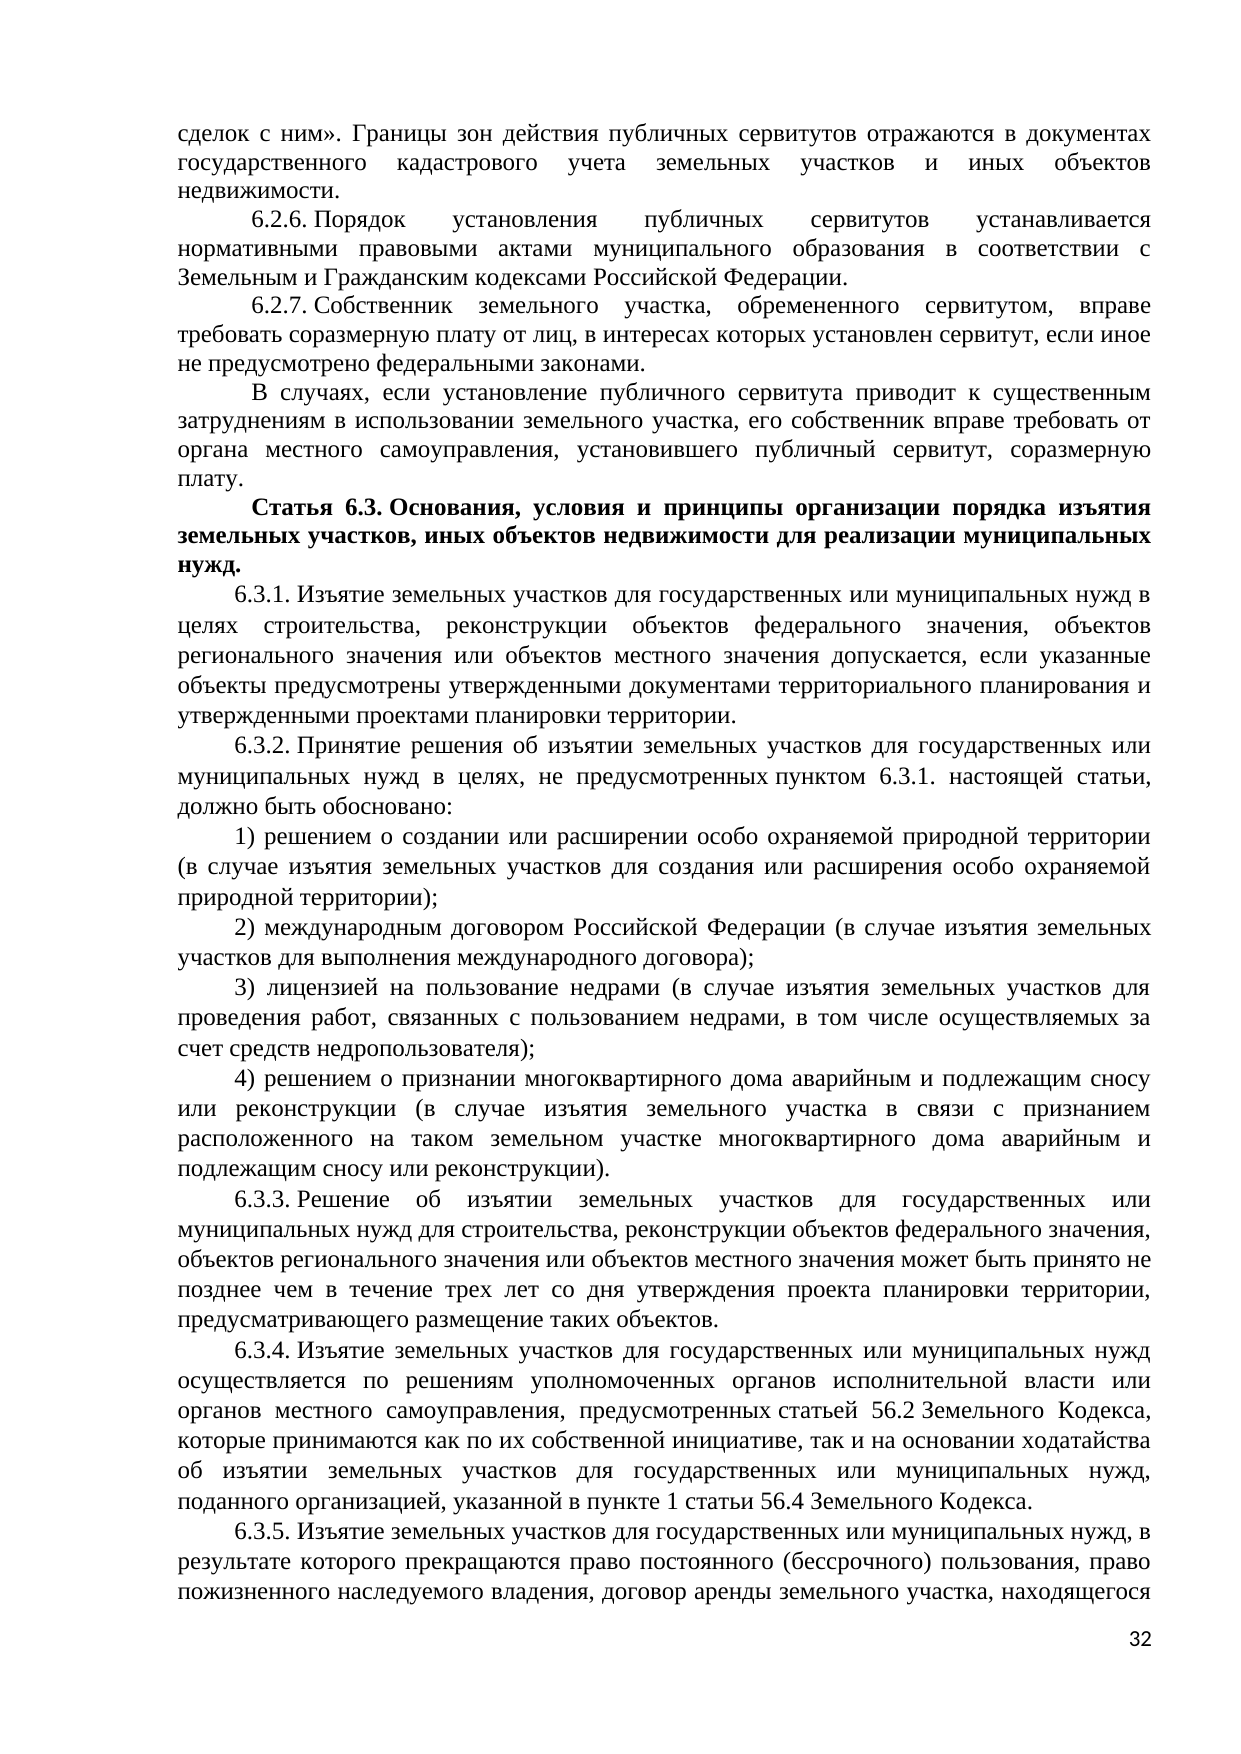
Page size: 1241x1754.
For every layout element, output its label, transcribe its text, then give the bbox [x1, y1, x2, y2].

text 6.3.2. Принятие решения об изъятии земельных участков для государственных или муниципальных нужд в целях, не предусмотренных пунктом 6.3.1. настоящей статьи, должно быть обосновано: [177, 729, 1152, 820]
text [177, 118, 1152, 204]
text 6.2.7. Собственник земельного участка, обремененного сервитутом, вправе требовать соразмерную плату от лиц, в интересах которых установлен сервитут, если иное не предусмотрено федеральными законами. [177, 291, 1152, 377]
text 2) международным договором Российской Федерации (в случае изъятия земельных участков для выполнения международного договора); [177, 910, 1152, 971]
text 4) решением о признании многоквартирного дома аварийным и подлежащим сносу или реконструкции (в случае изъятия земельного участка в связи с признанием расположенного на таком земельном участке многоквартирного дома аварийным и подлежащим сносу или реконструкции). [177, 1061, 1152, 1182]
text 6.3.3. Решение об изъятии земельных участков для государственных или муниципальных нужд для строительства, реконструкции объектов федерального значения, объектов регионального значения или объектов местного значения может быть принято не позднее чем в течение трех лет со дня утверждения проекта планировки территории, предусматривающего размещение таких объектов. [177, 1182, 1152, 1333]
text 6.2.6. Порядок установления публичных сервитутов устанавливается нормативными правовыми актами муниципального образования в соответствии с Земельным и Гражданским кодексами Российской Федерации. [177, 204, 1152, 291]
list Статья 6.3. Основания, условия и принципы организации порядка изъятия земельных участков, иных объектов недвижимости для реализации муниципальных нужд. [177, 492, 1152, 578]
text В случаях, если установление публичного сервитута приводит к существенным затруднениям в использовании земельного участка, его собственник вправе требовать от органа местного самоуправления, установившего публичный сервитут, соразмерную плату. [177, 377, 1152, 492]
text 6.3.4. Изъятие земельных участков для государственных или муниципальных нужд осуществляется по решениям уполномоченных органов исполнительной власти или органов местного самоуправления, предусмотренных статьей 56.2 Земельного Кодекса, которые принимаются как по их собственной инициативе, так и на основании ходатайства об изъятии земельных участков для государственных или муниципальных нужд, поданного организацией, указанной в пункте 1 статьи 56.4 Земельного Кодекса. [177, 1333, 1152, 1514]
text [177, 1514, 1152, 1605]
text 1) решением о создании или расширении особо охраняемой природной территории (в случае изъятия земельных участков для создания или расширения особо охраняемой природной территории); [177, 820, 1152, 910]
text 6.3.1. Изъятие земельных участков для государственных или муниципальных нужд в целях строительства, реконструкции объектов федерального значения, объектов регионального значения или объектов местного значения допускается, если указанные объекты предусмотрены утвержденными документами территориального планирования и утвержденными проектами планировки территории. [177, 578, 1152, 729]
text 3) лицензией на пользование недрами (в случае изъятия земельных участков для проведения работ, связанных с пользованием недрами, в том числе осуществляемых за счет средств недропользователя); [177, 971, 1152, 1061]
